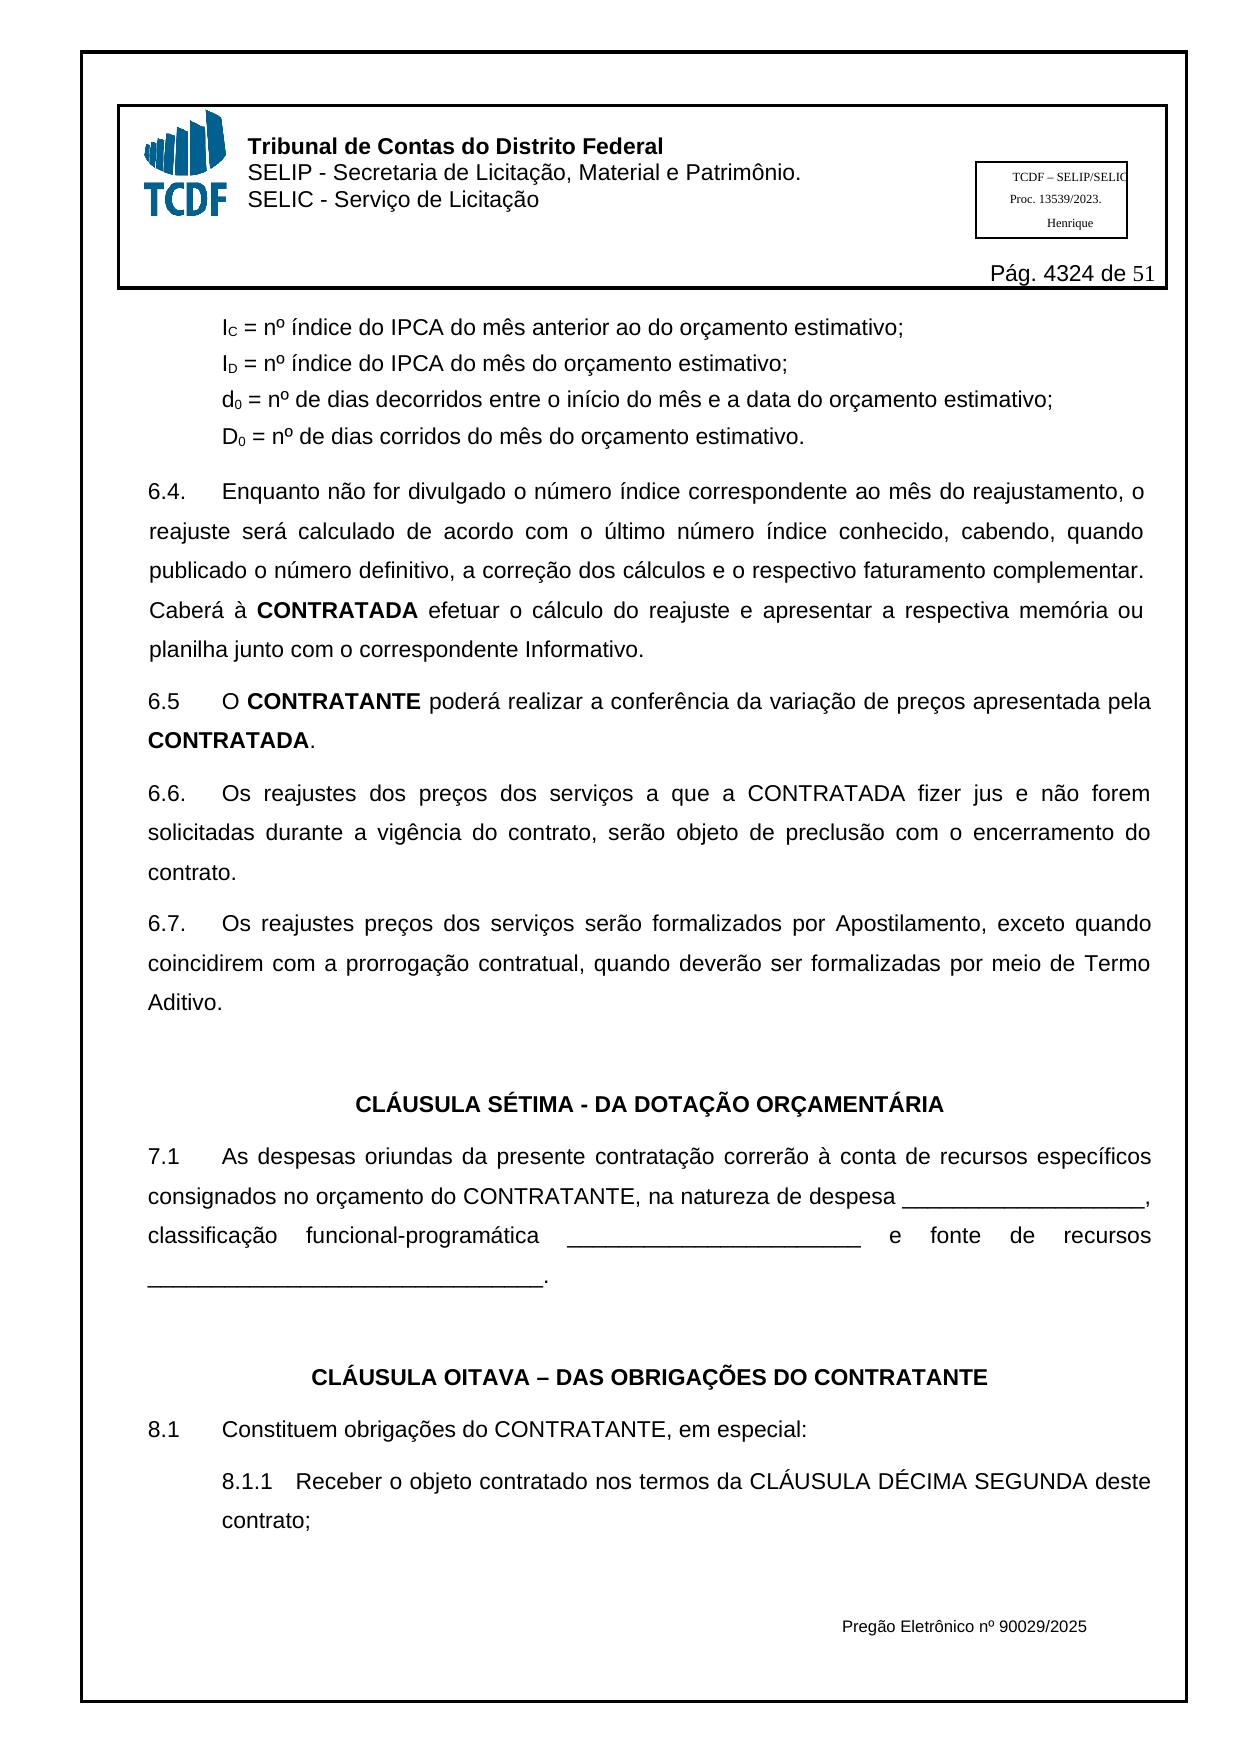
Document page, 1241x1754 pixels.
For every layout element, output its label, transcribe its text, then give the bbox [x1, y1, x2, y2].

list CLÁUSULA oitava – DAS OBRIGAÇÕES DO CONTRATANTE [148, 1364, 1152, 1390]
text 6.5 O CONTRATANTE poderá realizar a conferência da variação de preços apresentada pela CONTRATADA. [148, 688, 1152, 754]
text IC = nº índice do IPCA do mês anterior ao do orçamento estimativo; [222, 313, 1152, 340]
list 8.1 Constituem obrigações do CONTRATANTE, em especial: [148, 1416, 1152, 1442]
list 7.1 As despesas oriundas da presente contratação correrão à conta de recursos específicos consignados no orçamento do CONTRATANTE, na natureza de despesa ___________________, classificação funcional-programática _______________________ e fonte de recursos _______________________________. [148, 1143, 1152, 1288]
list 8.1.1 Receber o objeto contratado nos termos da CLÁUSULA DÉCIMA SEGUNDA deste contrato; [222, 1468, 1152, 1533]
text D0 = nº de dias corridos do mês do orçamento estimativo. [222, 423, 1152, 449]
text ID = nº índice do IPCA do mês do orçamento estimativo; [222, 350, 1152, 376]
text 6.4. Enquanto não for divulgado o número índice correspondente ao mês do reajustamento, o reajuste será calculado de acordo com o último número índice conhecido, cabendo, quando publicado o número definitivo, a correção dos cálculos e o respectivo faturamento complementar. Caberá à CONTRATADA efetuar o cálculo do reajuste e apresentar a respectiva memória ou planilha junto com o correspondente Informativo. [148, 478, 1145, 662]
text 6.6. Os reajustes dos preços dos serviços a que a CONTRATADA fizer jus e não forem solicitadas durante a vigência do contrato, serão objeto de preclusão com o encerramento do contrato. [148, 779, 1152, 885]
text d0 = nº de dias decorridos entre o início do mês e a data do orçamento estimativo; [222, 386, 1152, 413]
text 6.7. Os reajustes preços dos serviços serão formalizados por Apostilamento, exceto quando coincidirem com a prorrogação contratual, quando deverão ser formalizadas por meio de Termo Aditivo. [148, 910, 1152, 1016]
list CLÁUSULA sétima - DA Dotação orçamentária [148, 1091, 1152, 1118]
picture [129, 107, 241, 218]
